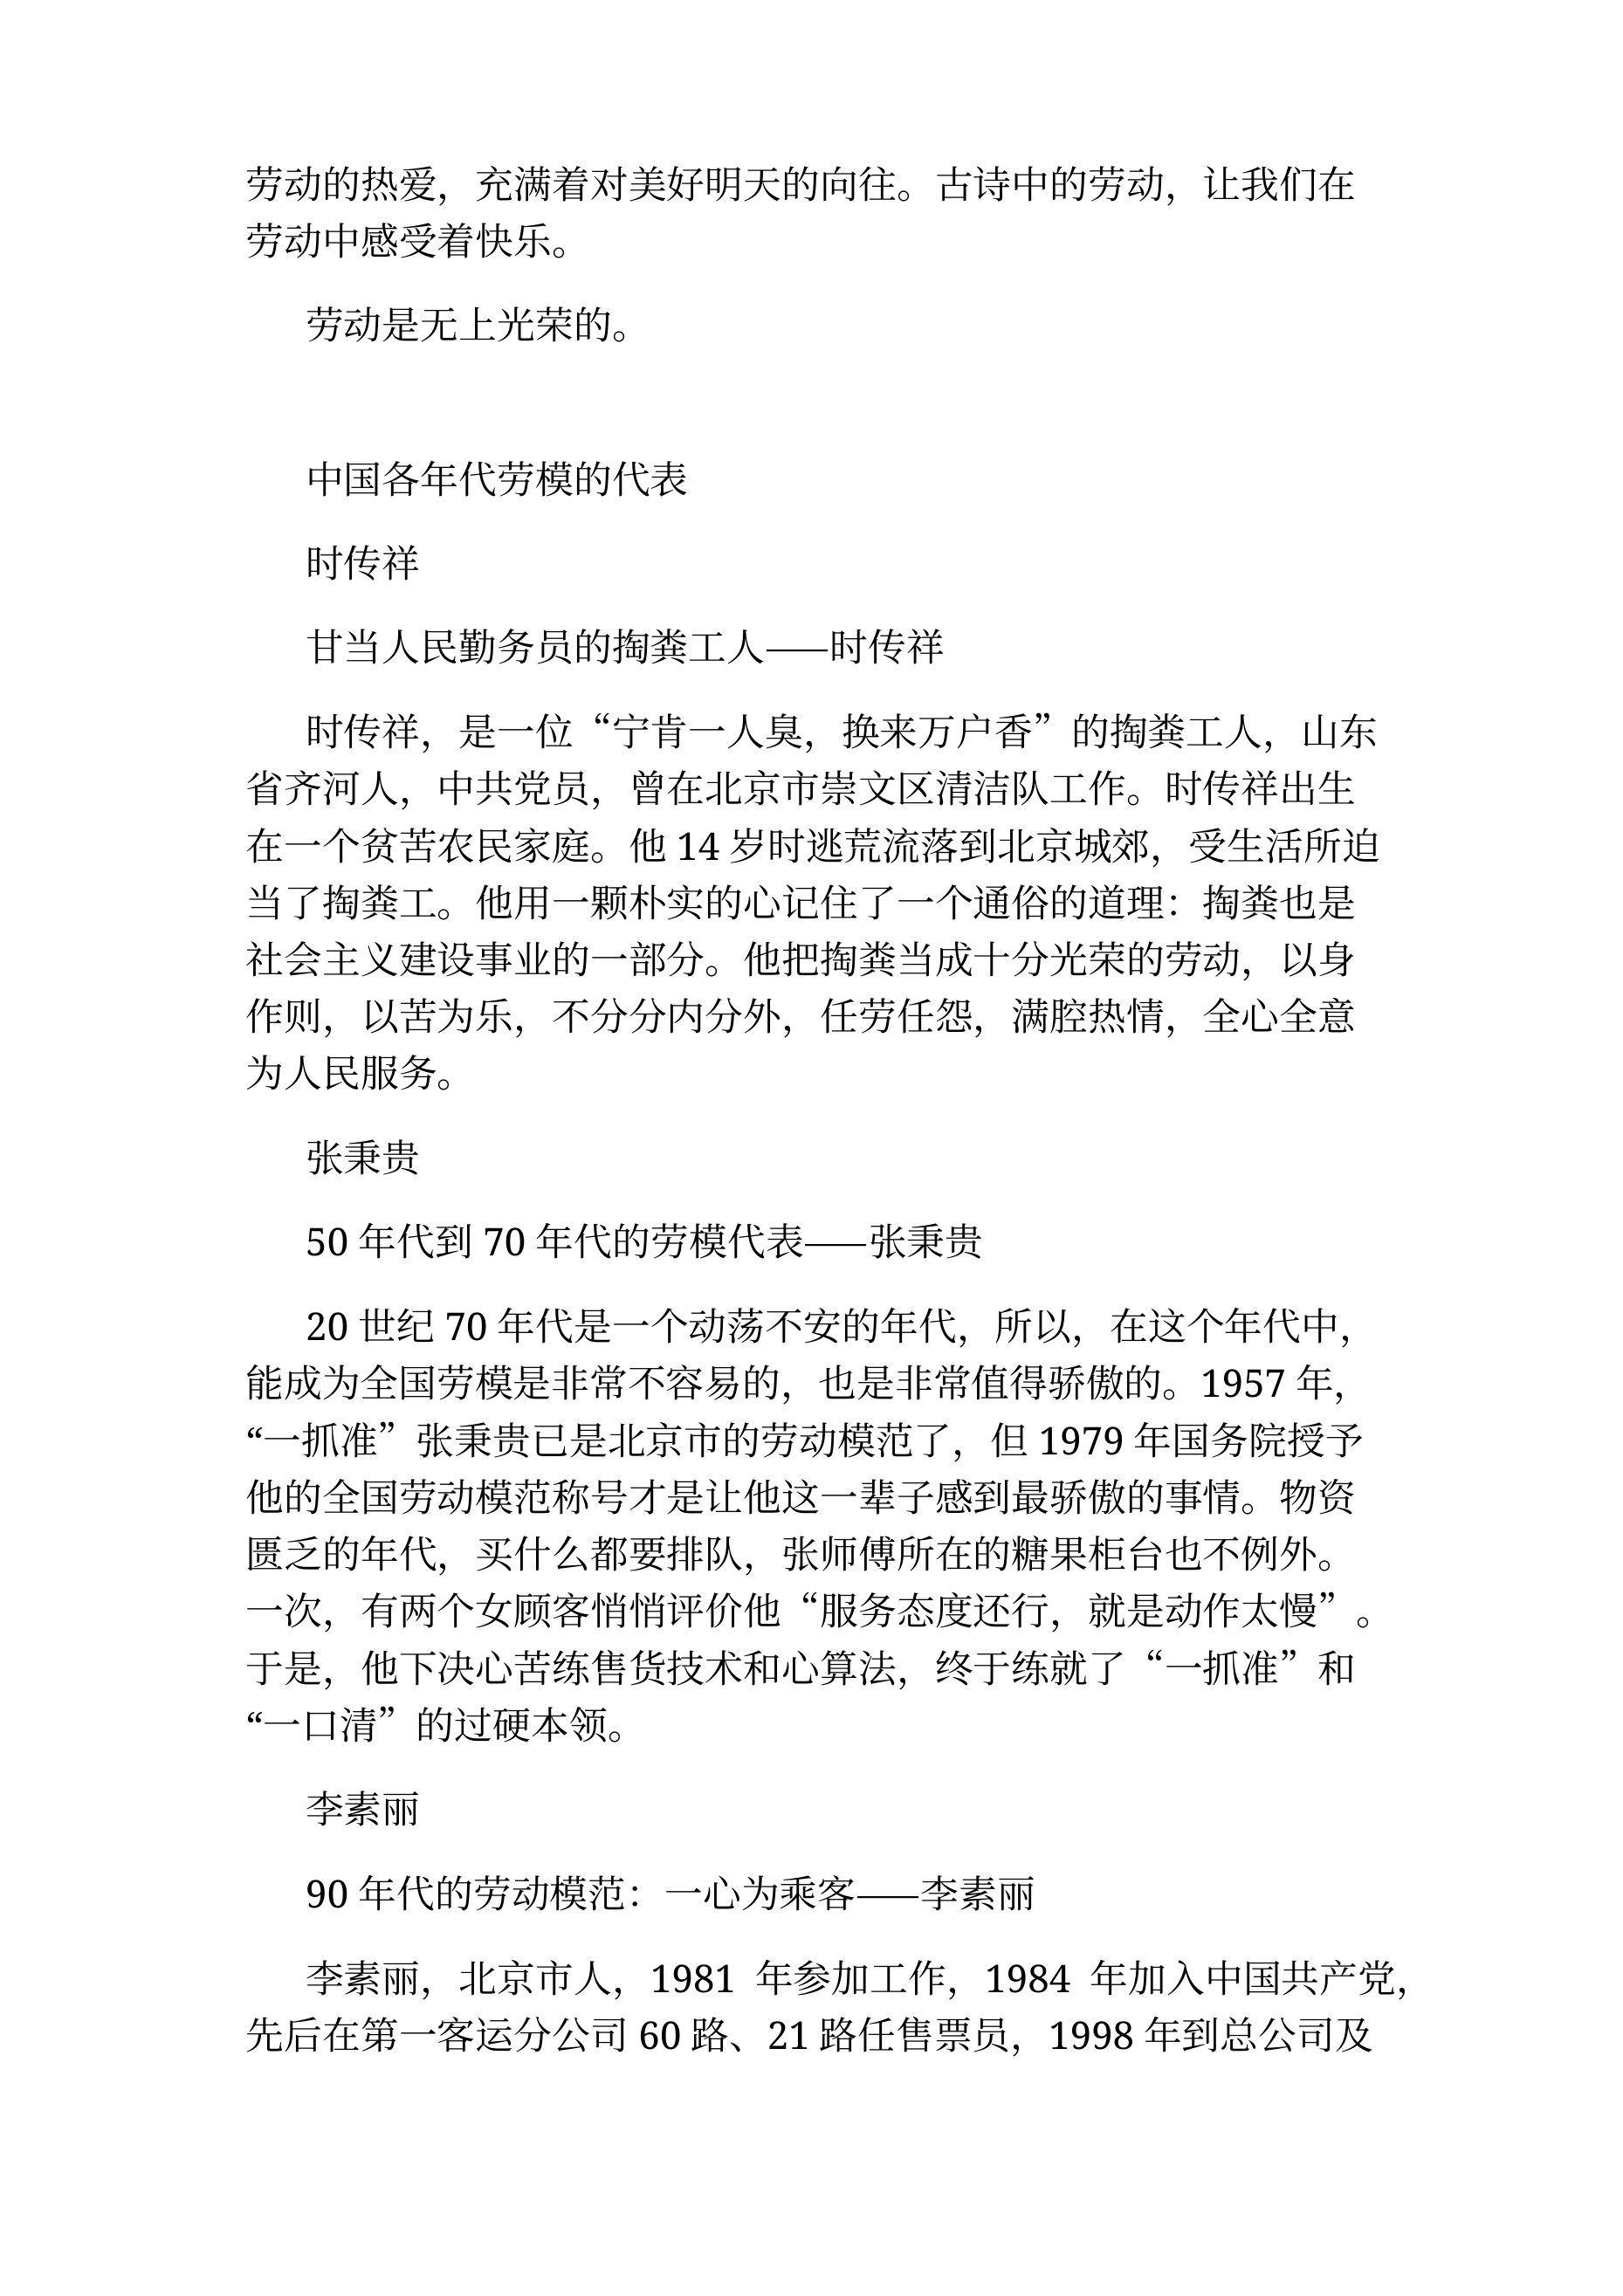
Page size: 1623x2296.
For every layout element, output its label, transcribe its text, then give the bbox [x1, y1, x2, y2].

text 于是，他下决心苦练售货技术和心算法，终于练就了“一抓准”和 [245, 1652, 1567, 1690]
text 先后在第一客运分公司 60 路、21 路任售票员，1998 年到总公司及 [245, 2018, 1592, 2057]
text 作则，以苦为乐，不分分内分外，任劳任怨，满腔热情，全心全意 [245, 1000, 1548, 1038]
text “一抓准”张秉贵已是北京市的劳动模范了，但 1979 年国务院授予 [245, 1424, 1567, 1462]
text 20 世纪 70 年代是一个动荡不安的年代，所以，在这个年代中， [306, 1310, 1567, 1348]
text 省齐河人，中共党员，曾在北京市崇文区清洁队工作。时传祥出生 [245, 773, 1548, 811]
text 50 年代到 70 年代的劳模代表——张秉贵 [306, 1226, 1087, 1264]
text 为人民服务。 [245, 1057, 1548, 1096]
text 社会主义建设事业的一部分。他把掏粪当成十分光荣的劳动，以身 [245, 943, 1548, 981]
text 在一个贫苦农民家庭。他 14 岁时逃荒流落到北京城郊，受生活所迫 [245, 829, 1548, 868]
text 能成为全国劳模是非常不容易的，也是非常值得骄傲的。1957 年， [245, 1367, 1567, 1406]
text 时传祥，是一位“宁肯一人臭，换来万户香”的掏粪工人，山东 [306, 715, 1548, 753]
text 他的全国劳动模范称号才是让他这一辈子感到最骄傲的事情。物资 [245, 1481, 1567, 1519]
text 劳动中感受着快乐。 [245, 224, 1523, 263]
text 90 年代的劳动模范：一心为乘客——李素丽 [306, 1877, 1153, 1915]
text 劳动的热爱，充满着对美好明天的向往。古诗中的劳动，让我们在 [245, 168, 1523, 206]
text 一次，有两个女顾客悄悄评价他“服务态度还行，就是动作太慢”。 [245, 1595, 1567, 1633]
text 匮乏的年代，买什么都要排队，张师傅所在的糖果柜台也不例外。 [245, 1537, 1567, 1576]
text 当了掏粪工。他用一颗朴实的心记住了一个通俗的道理：掏粪也是 [245, 886, 1548, 925]
text “一口清”的过硬本领。 [245, 1708, 1567, 1747]
text 张秉贵 [306, 1141, 478, 1179]
text 中国各年代劳模的代表 [306, 463, 746, 501]
text 李素丽，北京市人，1981 年参加工作，1984 年加入中国共产党， [306, 1962, 1592, 2000]
text 李素丽 [306, 1793, 478, 1832]
text 甘当人民勤务员的掏粪工人——时传祥 [306, 631, 1055, 670]
text 时传祥 [306, 547, 746, 585]
text 劳动是无上光荣的。 [306, 309, 707, 347]
